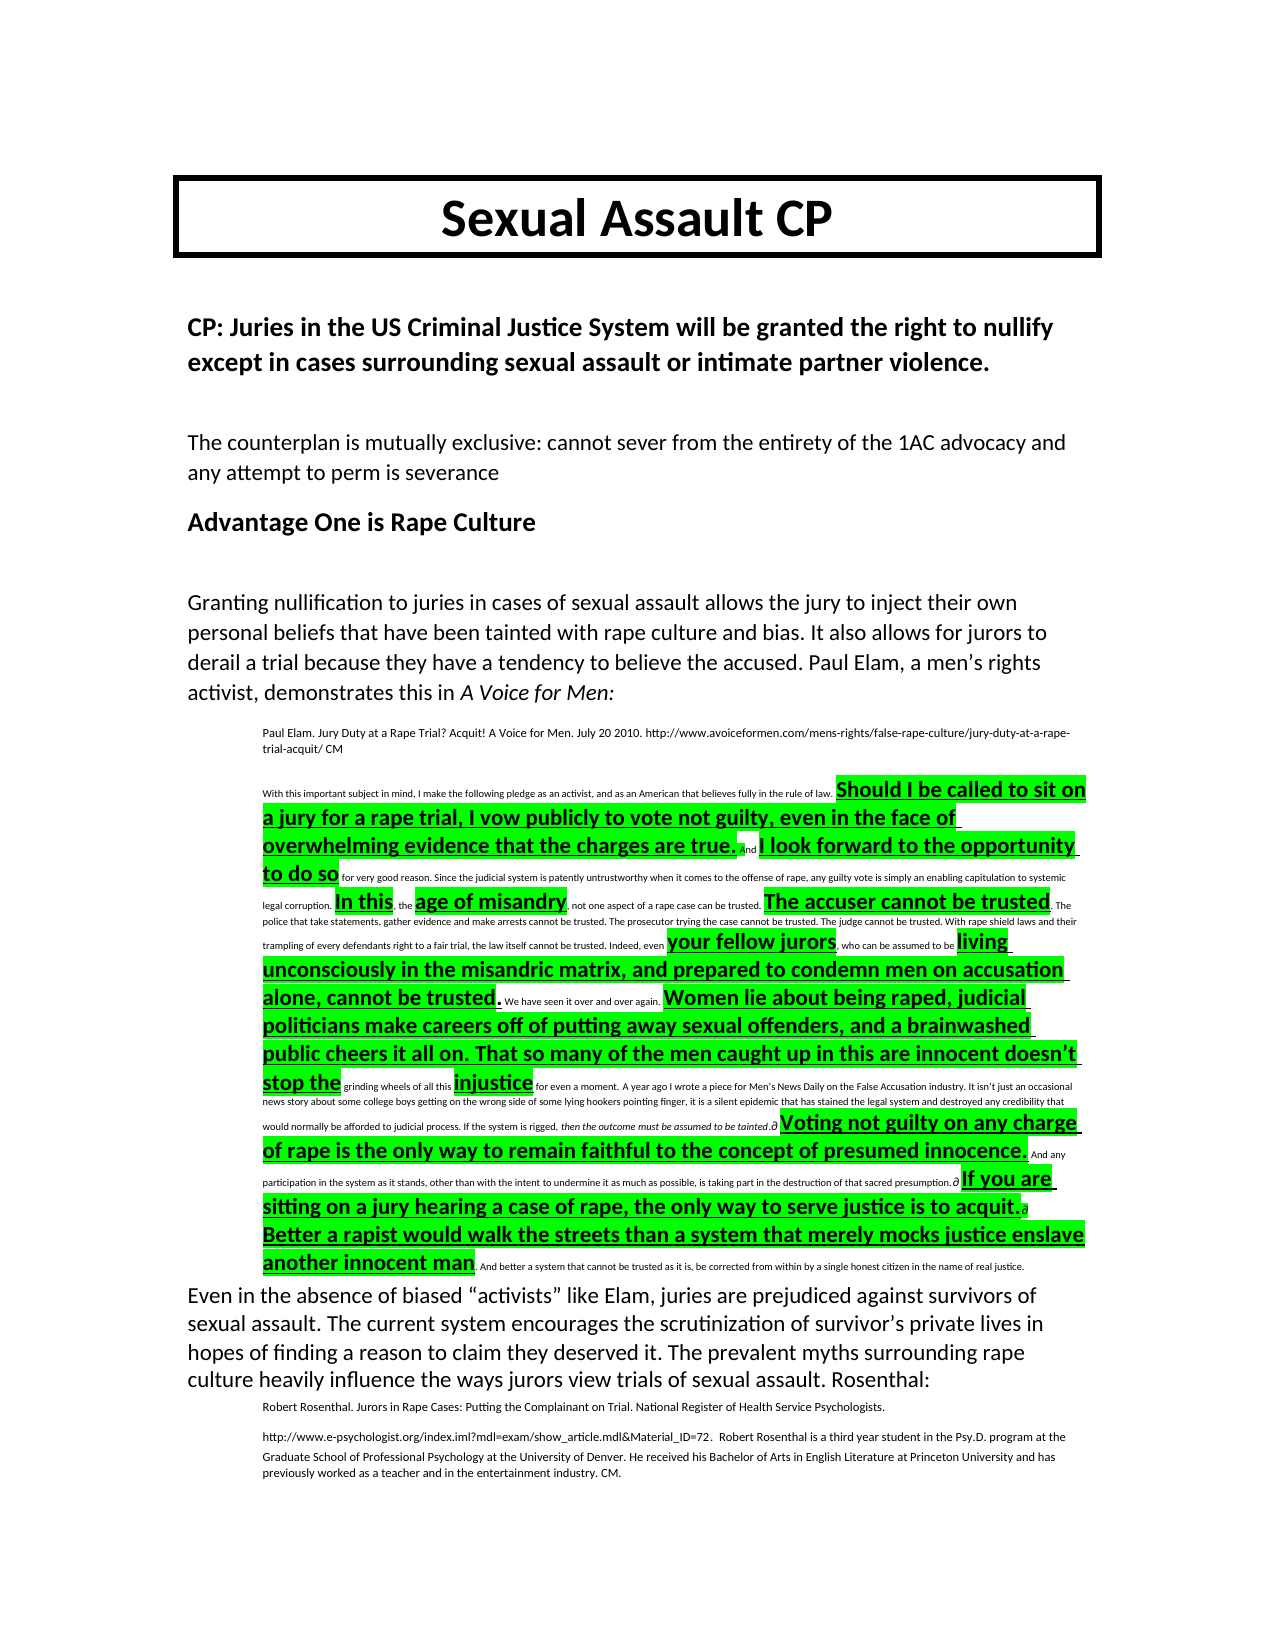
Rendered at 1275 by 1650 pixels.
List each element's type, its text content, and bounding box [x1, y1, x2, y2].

subtitle Sexual Assault CP [179, 181, 1096, 252]
text Granting nullification to juries in cases of sexual assault allows the jury to inject their own personal beliefs that have been tainted with rape culture and bias. It also allows for jurors to derail a trial because they have a tendency to believe the accused. Paul Elam, a men’s rights activist, demonstrates this in A Voice for Men: [187, 588, 1087, 706]
text With this important subject in mind, I make the following pledge as an activist, and as an American that believes fully in the rule of law. Should I be called to sit on a jury for a rape trial, I vow publicly to vote not guilty, even in the face of overwhelming evidence that the charges are true. And I look forward to the opportunity to do so for very good reason. Since the judicial system is patently untrustworthy when it comes to the offense of rape, any guilty vote is simply an enabling capitulation to systemic legal corruption. In this, the age of misandry, not one aspect of a rape case can be trusted. The accuser cannot be trusted. The police that take statements, gather evidence and make arrests cannot be trusted. The prosecutor trying the case cannot be trusted. The judge cannot be trusted. With rape shield laws and their trampling of every defendants right to a fair trial, the law itself cannot be trusted. Indeed, even your fellow jurors, who can be assumed to be living unconsciously in the misandric matrix, and prepared to condemn men on accusation alone, cannot be trusted. We have seen it over and over again. Women lie about being raped, judicial politicians make careers off of putting away sexual offenders, and a brainwashed public cheers it all on. That so many of the men caught up in this are innocent doesn’t stop the grinding wheels of all this injustice for even a moment. A year ago I wrote a piece for Men’s News Daily on the False Accusation industry. It isn’t just an occasional news story about some college boys getting on the wrong side of some lying hookers pointing finger, it is a silent epidemic that has stained the legal system and destroyed any credibility that would normally be afforded to judicial process. If the system is rigged, then the outcome must be assumed to be tainted.∂ Voting not guilty on any charge of rape is the only way to remain faithful to the concept of presumed innocence. And any participation in the system as it stands, other than with the intent to undermine it as much as possible, is taking part in the destruction of that sacred presumption.∂ If you are sitting on a jury hearing a case of rape, the only way to serve justice is to acquit.∂ Better a rapist would walk the streets than a system that merely mocks justice enslave another innocent man. And better a system that cannot be trusted as it is, be corrected from within by a single honest citizen in the name of real justice. [262, 775, 1087, 1276]
subtitle CP: Juries in the US Criminal Justice System will be granted the right to nullify except in cases surrounding sexual assault or intimate partner violence. [187, 310, 1087, 378]
text Robert Rosenthal. Jurors in Rape Cases: Putting the Complainant on Trial. National Register of Health Service Psychologists. http://www.e-psychologist.org/index.iml?mdl=exam/show_article.mdl&Material_ID=72. Robert Rosenthal is a third year student in the Psy.D. program at the Graduate School of Professional Psychology at the University of Denver. He received his Bachelor of Arts in English Literature at Princeton University and has previously worked as a teacher and in the entertainment industry. CM. [262, 1399, 1087, 1481]
text Paul Elam. Jury Duty at a Rape Trial? Acquit! A Voice for Men. July 20 2010. http://www.avoiceformen.com/mens-rights/false-rape-culture/jury-duty-at-a-rape-trial-acquit/ CM [262, 725, 1087, 757]
text Even in the absence of biased “activists” like Elam, juries are prejudiced against survivors of sexual assault. The current system encourages the scrutinization of survivor’s private lives in hopes of finding a reason to claim they deserved it. The prevalent myths surrounding rape culture heavily influence the ways jurors view trials of sexual assault. Rosenthal: [187, 1282, 1087, 1394]
text The counterplan is mutually exclusive: cannot sever from the entirety of the 1AC advocacy and any attempt to perm is severance [187, 428, 1087, 486]
subtitle Advantage One is Rape Culture [187, 505, 1087, 538]
